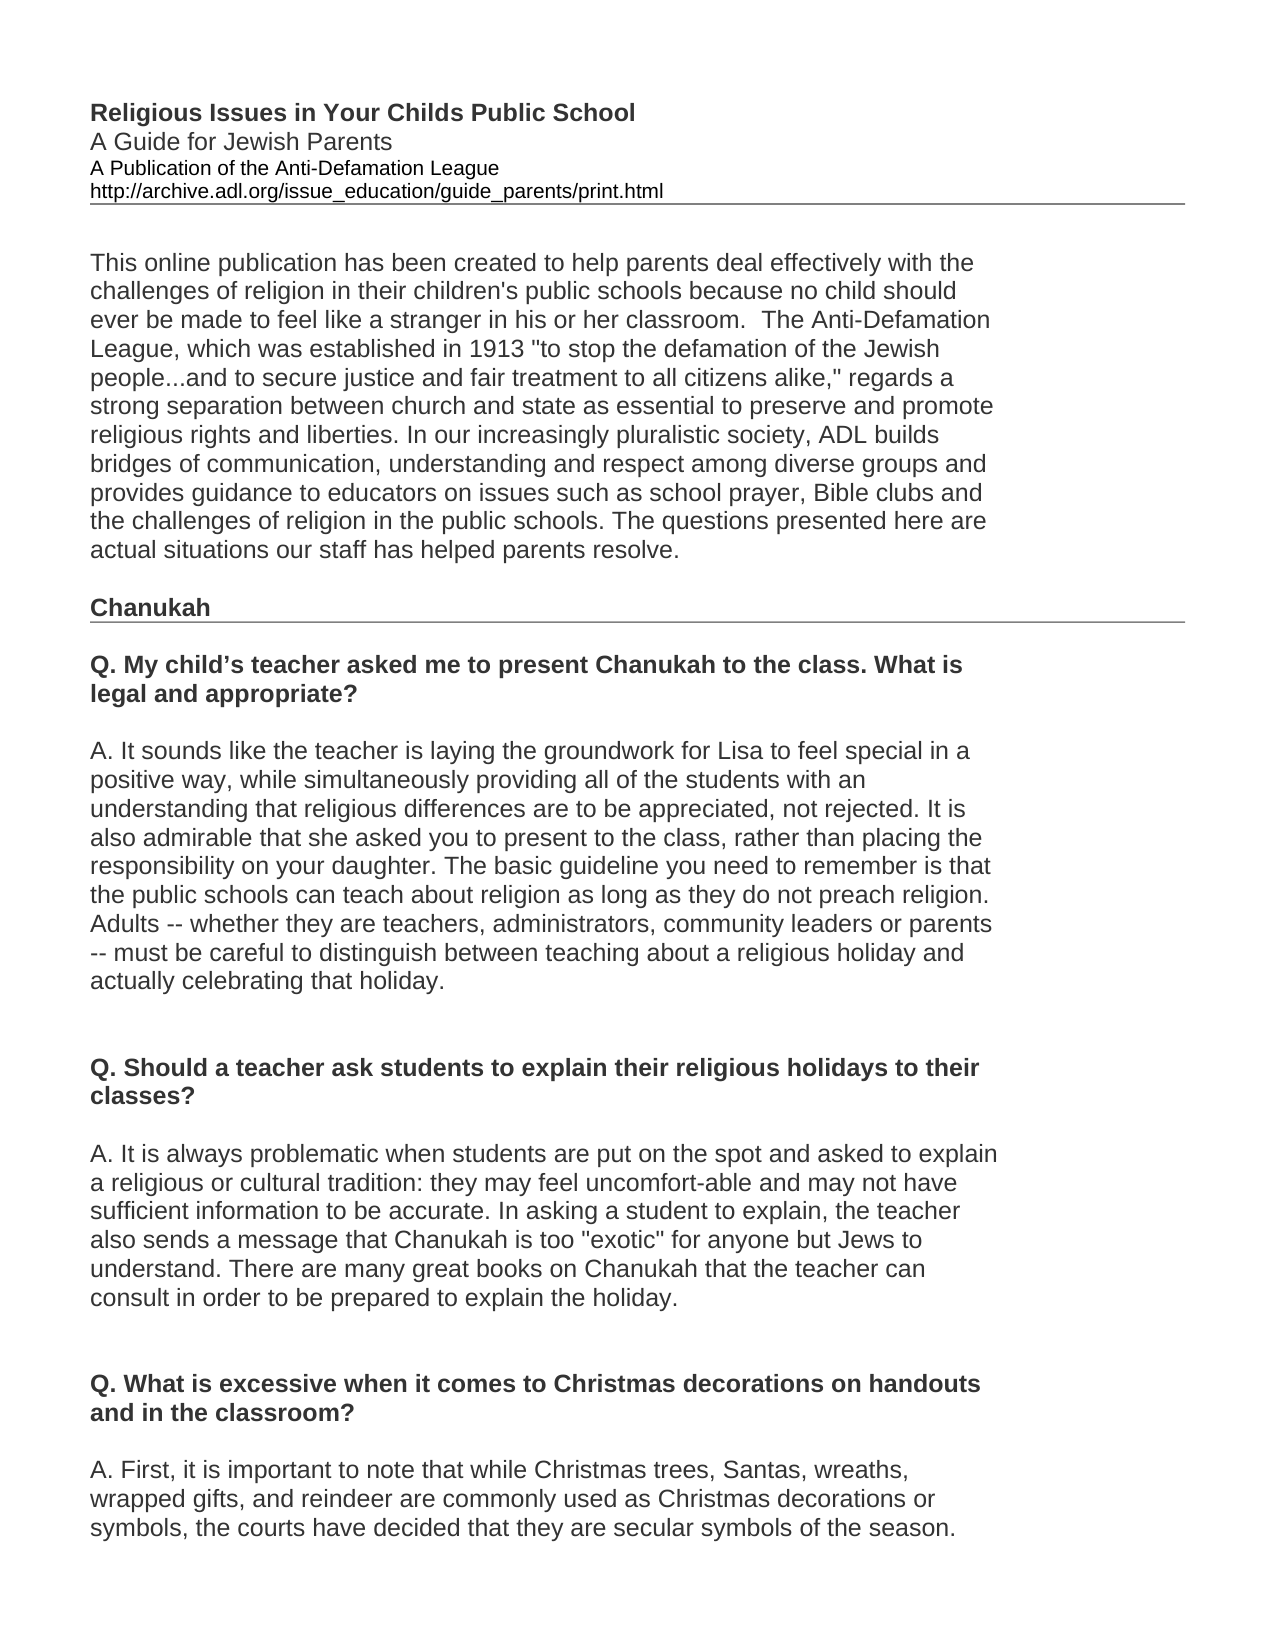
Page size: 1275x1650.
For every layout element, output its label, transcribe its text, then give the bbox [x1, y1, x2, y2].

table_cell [82, 240, 1020, 1549]
table_header Religious Issues in Your Childs Public School A Guide for Jewish Parents A Publication of the Anti-Defamation League http://archive.adl.org/issue_education/guide_parents/print.html [82, 90, 1020, 240]
